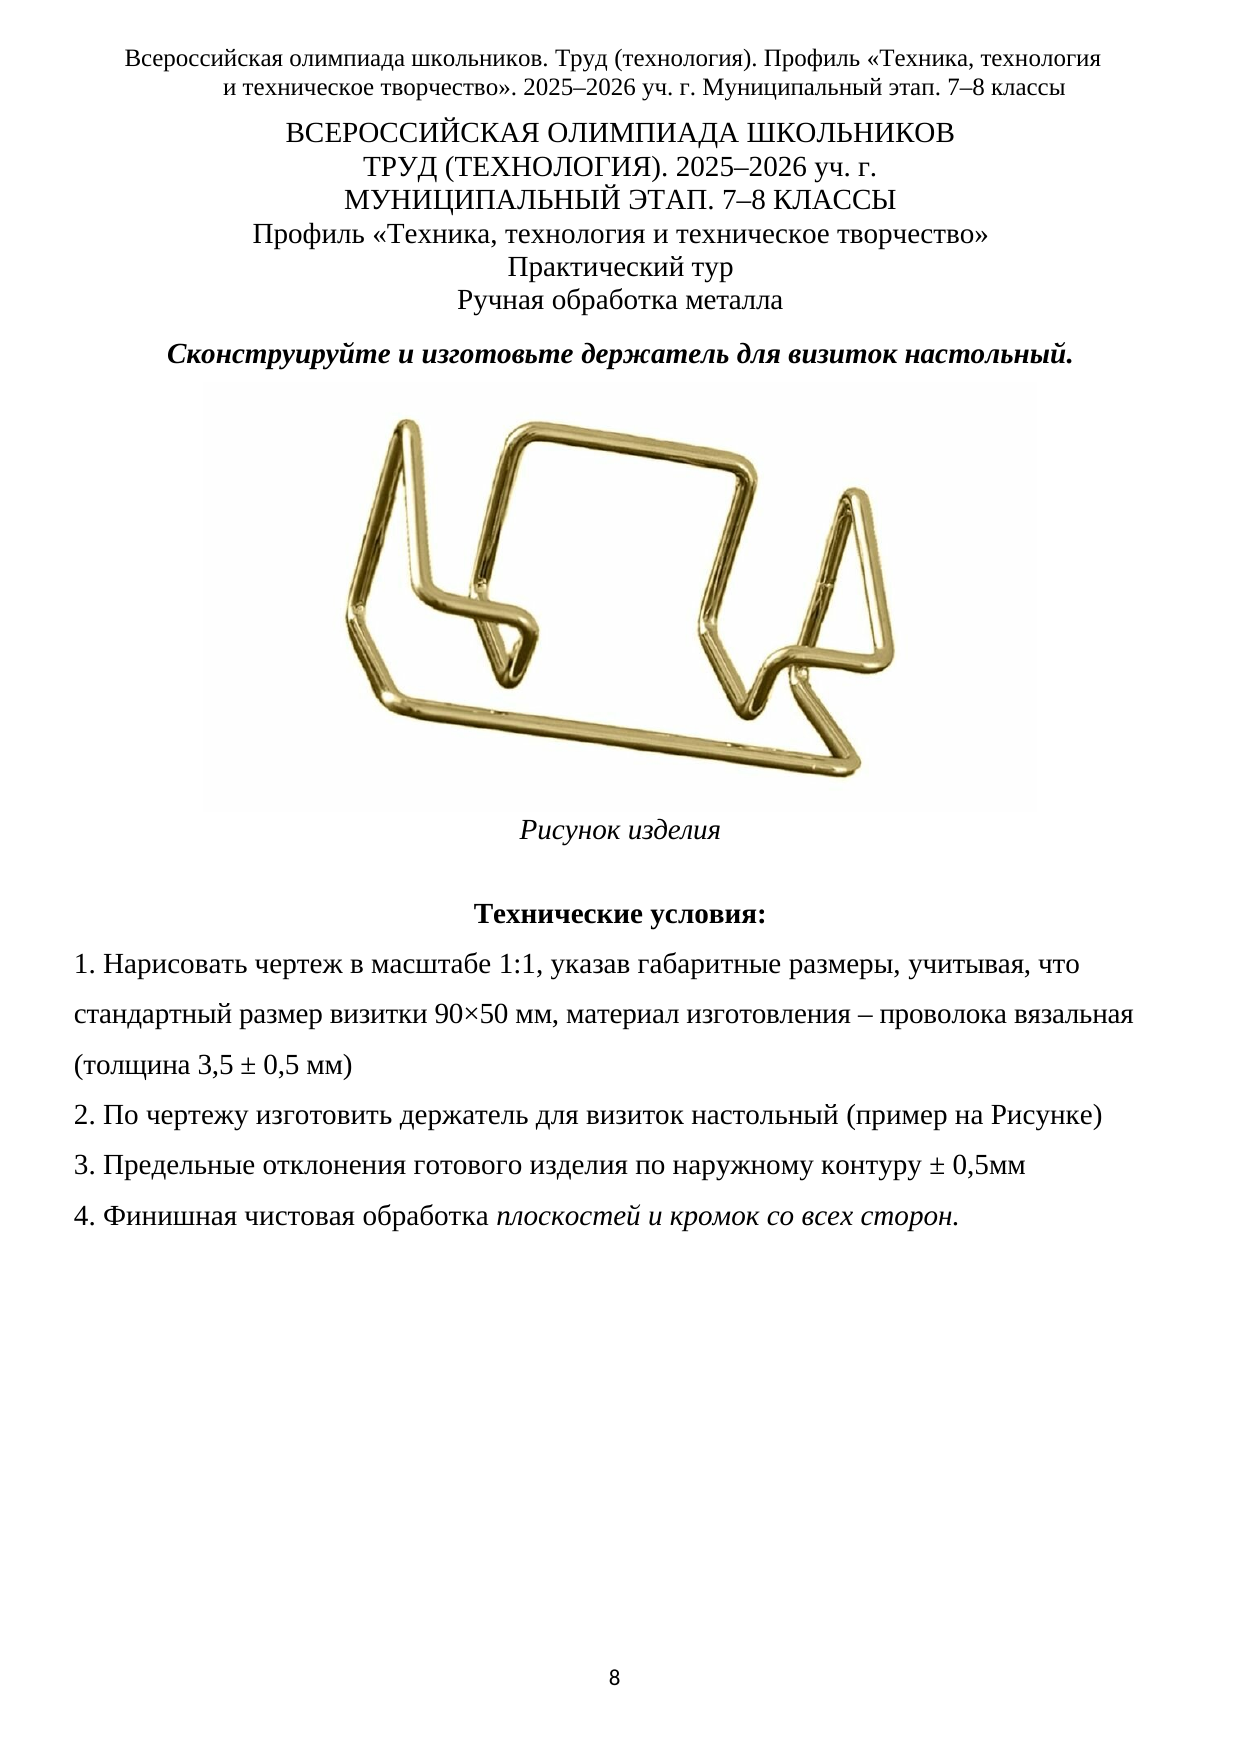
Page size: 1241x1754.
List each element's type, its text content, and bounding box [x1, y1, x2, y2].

text 2. По чертежу изготовить держатель для визиток настольный (пример на Рисунке) [74, 1097, 1166, 1131]
text ВСЕРОССИЙСКАЯ ОЛИМПИАДА ШКОЛЬНИКОВ ТРУД (ТЕХНОЛОГИЯ). 2025–2026 уч. г. [252, 116, 988, 183]
text Рисунок изделия [252, 812, 988, 846]
text 1. Нарисовать чертеж в масштабе 1:1, указав габаритные размеры, учитывая, что стандартный размер визитки 90×50 мм, материал изготовления – проволока вязальная (толщина 3,5 ± 0,5 мм) [74, 946, 1166, 1080]
picture [202, 382, 1038, 812]
text МУНИЦИПАЛЬНЫЙ ЭТАП. 7–8 КЛАССЫ [252, 183, 988, 216]
text 3. Предельные отклонения готового изделия по наружному контуру ± 0,5мм [74, 1147, 1166, 1181]
text Технические условия: [74, 896, 1166, 929]
text 4. Финишная чистовая обработка плоскостей и кромок со всех сторон. [74, 1198, 1166, 1231]
text Ручная обработка металла [252, 283, 988, 316]
subtitle Сконструируйте и изготовьте держатель для визиток настольный. [74, 336, 1166, 370]
text Профиль «Техника, технология и техническое творчество» Практический тур [167, 216, 1073, 283]
